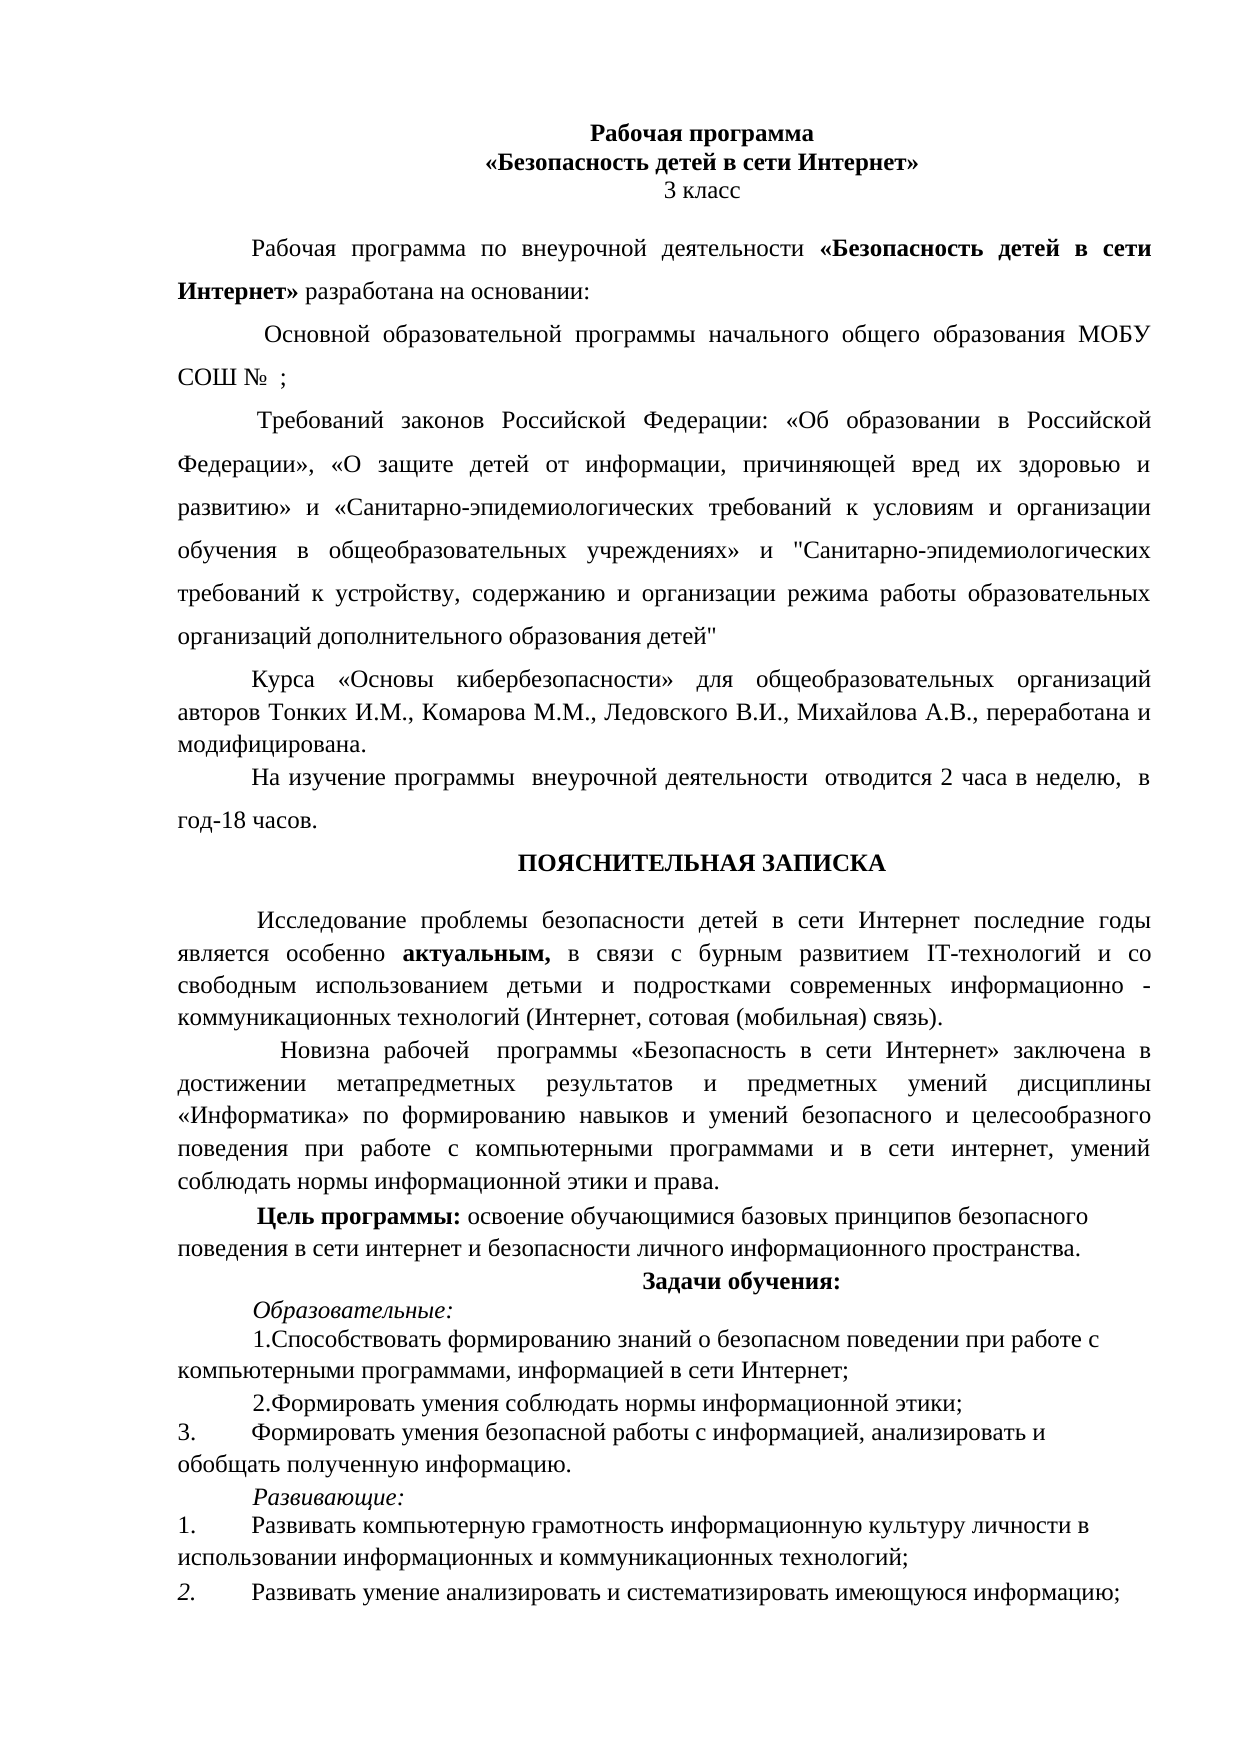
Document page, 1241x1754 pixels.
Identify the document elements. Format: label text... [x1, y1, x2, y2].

text Исследование проблемы безопасности детей в сети Интернет последние годы является особенно актуальным, в связи с бурным развитием IT-технологий и со свободным использованием детьми и подростками современных информационно - коммуникационных технологий (Интернет, сотовая (мобильная) связь). [177, 905, 1152, 1031]
text Образовательные: [177, 1295, 1152, 1324]
text Рабочая программа по внеурочной деятельности «Безопасность детей в сети Интернет» разработана на основании: [177, 233, 1152, 305]
text 2.Формировать умения соблюдать нормы информационной этики; [177, 1388, 1152, 1417]
text Цель программы: освоение обучающимися базовых принципов безопасного поведения в сети интернет и безопасности личного информационного пространства. [177, 1201, 1152, 1262]
text 1.Способствовать формированию знаний о безопасном поведении при работе с компьютерными программами, информацией в сети Интернет; [177, 1324, 1152, 1384]
text Основной образовательной программы начального общего образования МОБУ СОШ № ; [177, 319, 1152, 391]
text Развивающие: [177, 1482, 1152, 1511]
text 3 класс [177, 176, 1152, 204]
list Развивать умение анализировать и систематизировать имеющуюся информацию; [177, 1577, 1152, 1605]
text «Безопасность детей в сети Интернет» [177, 147, 1152, 176]
text Курса «Основы кибербезопасности» для общеобразовательных организаций авторов Тонких И.М., Комарова М.М., Ледовского В.И., Михайлова А.В., переработана и модифицирована. [177, 664, 1152, 758]
text Требований законов Российской Федерации: «Об образовании в Российской Федерации», «О защите детей от информации, причиняющей вред их здоровью и развитию» и «Санитарно-эпидемиологических требований к условиям и организации обучения в общеобразовательных учреждениях» и "Санитарно-эпидемиологических требований к устройству, содержанию и организации режима работы образовательных организаций дополнительного образования детей" [177, 406, 1152, 650]
text На изучение программы внеурочной деятельности отводится 2 часа в неделю, в год-18 часов. [177, 762, 1152, 833]
list Формировать умения безопасной работы с информацией, анализировать и обобщать полученную информацию. [177, 1417, 1152, 1477]
text Рабочая программа [177, 118, 1152, 147]
text Задачи обучения: [256, 1266, 1152, 1295]
text ПОЯСНИТЕЛЬНАЯ ЗАПИСКА [177, 848, 1152, 877]
text Новизна рабочей программы «Безопасность в сети Интернет» заключена в достижении метапредметных результатов и предметных умений дисциплины «Информатика» по формированию навыков и умений безопасного и целесообразного поведения при работе с компьютерными программами и в сети интернет, умений соблюдать нормы информационной этики и права. [177, 1035, 1152, 1194]
list Развивать компьютерную грамотность информационную культуру личности в использовании информационных и коммуникационных технологий; [177, 1511, 1152, 1571]
